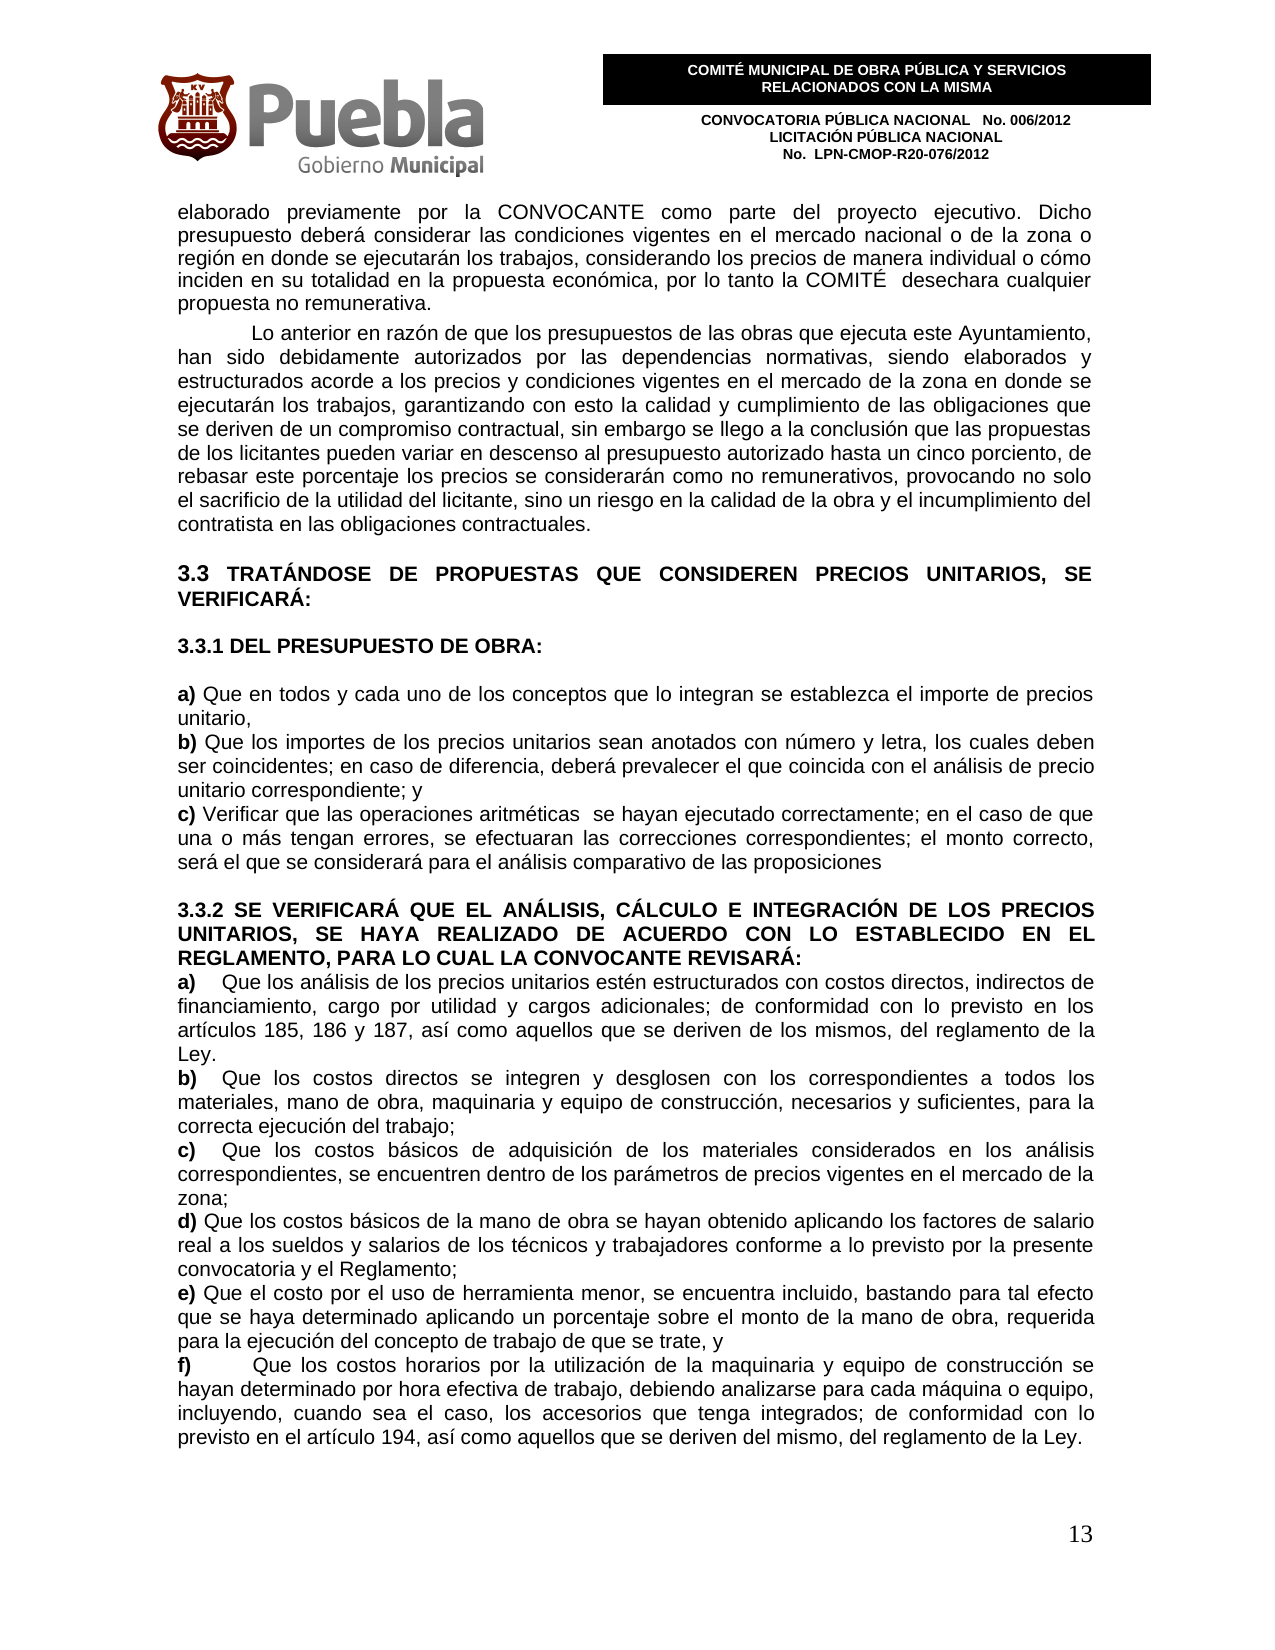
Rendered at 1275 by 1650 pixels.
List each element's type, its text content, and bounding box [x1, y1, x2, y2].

text Lo anterior en razón de que los presupuestos de las obras que ejecuta este Ayuntamiento, han sido debidamente autorizados por las dependencias normativas, siendo elaborados y estructurados acorde a los precios y condiciones vigentes en el mercado de la zona en donde se ejecutarán los trabajos, garantizando con esto la calidad y cumplimiento de las obligaciones que se deriven de un compromiso contractual, sin embargo se llego a la conclusión que las propuestas de los licitantes pueden variar en descenso al presupuesto autorizado hasta un cinco porciento, de rebasar este porcentaje los precios se considerarán como no remunerativos, provocando no solo el sacrificio de la utilidad del licitante, sino un riesgo en la calidad de la obra y el incumplimiento del contratista en las obligaciones contractuales. [177, 321, 1093, 536]
text e) Que el costo por el uso de herramienta menor, se encuentra incluido, bastando para tal efecto que se haya determinado aplicando un porcentaje sobre el monto de la mano de obra, requerida para la ejecución del concepto de trabajo de que se trate, y [177, 1281, 1096, 1353]
text 3.3 TRATÁNDOSE DE PROPUESTAS QUE CONSIDEREN PRECIOS UNITARIOS, SE VERIFICARÁ: [177, 560, 1093, 610]
text b) Que los importes de los precios unitarios sean anotados con número y letra, los cuales deben ser coincidentes; en caso de diferencia, deberá prevalecer el que coincida con el análisis de precio unitario correspondiente; y [177, 730, 1096, 802]
list Que los análisis de los precios unitarios estén estructurados con costos directos, indirectos de financiamiento, cargo por utilidad y cargos adicionales; de conformidad con lo previsto en los artículos 185, 186 y 187, así como aquellos que se deriven de los mismos, del reglamento de la Ley. [177, 970, 1096, 1066]
text 3.3.1 DEL PRESUPUESTO DE OBRA: [177, 634, 1176, 658]
text c) Verificar que las operaciones aritméticas se hayan ejecutado correctamente; en el caso de que una o más tengan errores, se efectuaran las correcciones correspondientes; el monto correcto, será el que se considerará para el análisis comparativo de las proposiciones [177, 802, 1096, 874]
picture [158, 73, 484, 177]
text a) Que en todos y cada uno de los conceptos que lo integran se establezca el importe de precios unitario, [177, 682, 1096, 730]
list Que los costos básicos de adquisición de los materiales considerados en los análisis correspondientes, se encuentren dentro de los parámetros de precios vigentes en el mercado de la zona; [177, 1137, 1096, 1209]
text 3.3.2 SE VERIFICARÁ QUE EL ANÁLISIS, CÁLCULO E INTEGRACIÓN DE LOS PRECIOS UNITARIOS, SE HAYA REALIZADO DE ACUERDO CON LO ESTABLECIDO EN EL REGLAMENTO, PARA LO CUAL LA CONVOCANTE REVISARÁ: [177, 898, 1096, 970]
list Que los costos horarios por la utilización de la maquinaria y equipo de construcción se hayan determinado por hora efectiva de trabajo, debiendo analizarse para cada máquina o equipo, incluyendo, cuando sea el caso, los accesorios que tenga integrados; de conformidad con lo previsto en el artículo 194, así como aquellos que se deriven del mismo, del reglamento de la Ley. [177, 1353, 1096, 1449]
text d) Que los costos básicos de la mano de obra se hayan obtenido aplicando los factores de salario real a los sueldos y salarios de los técnicos y trabajadores conforme a lo previsto por la presente convocatoria y el Reglamento; [177, 1209, 1096, 1281]
list Que los costos directos se integren y desglosen con los correspondientes a todos los materiales, mano de obra, maquinaria y equipo de construcción, necesarios y suficientes, para la correcta ejecución del trabajo; [177, 1066, 1096, 1137]
